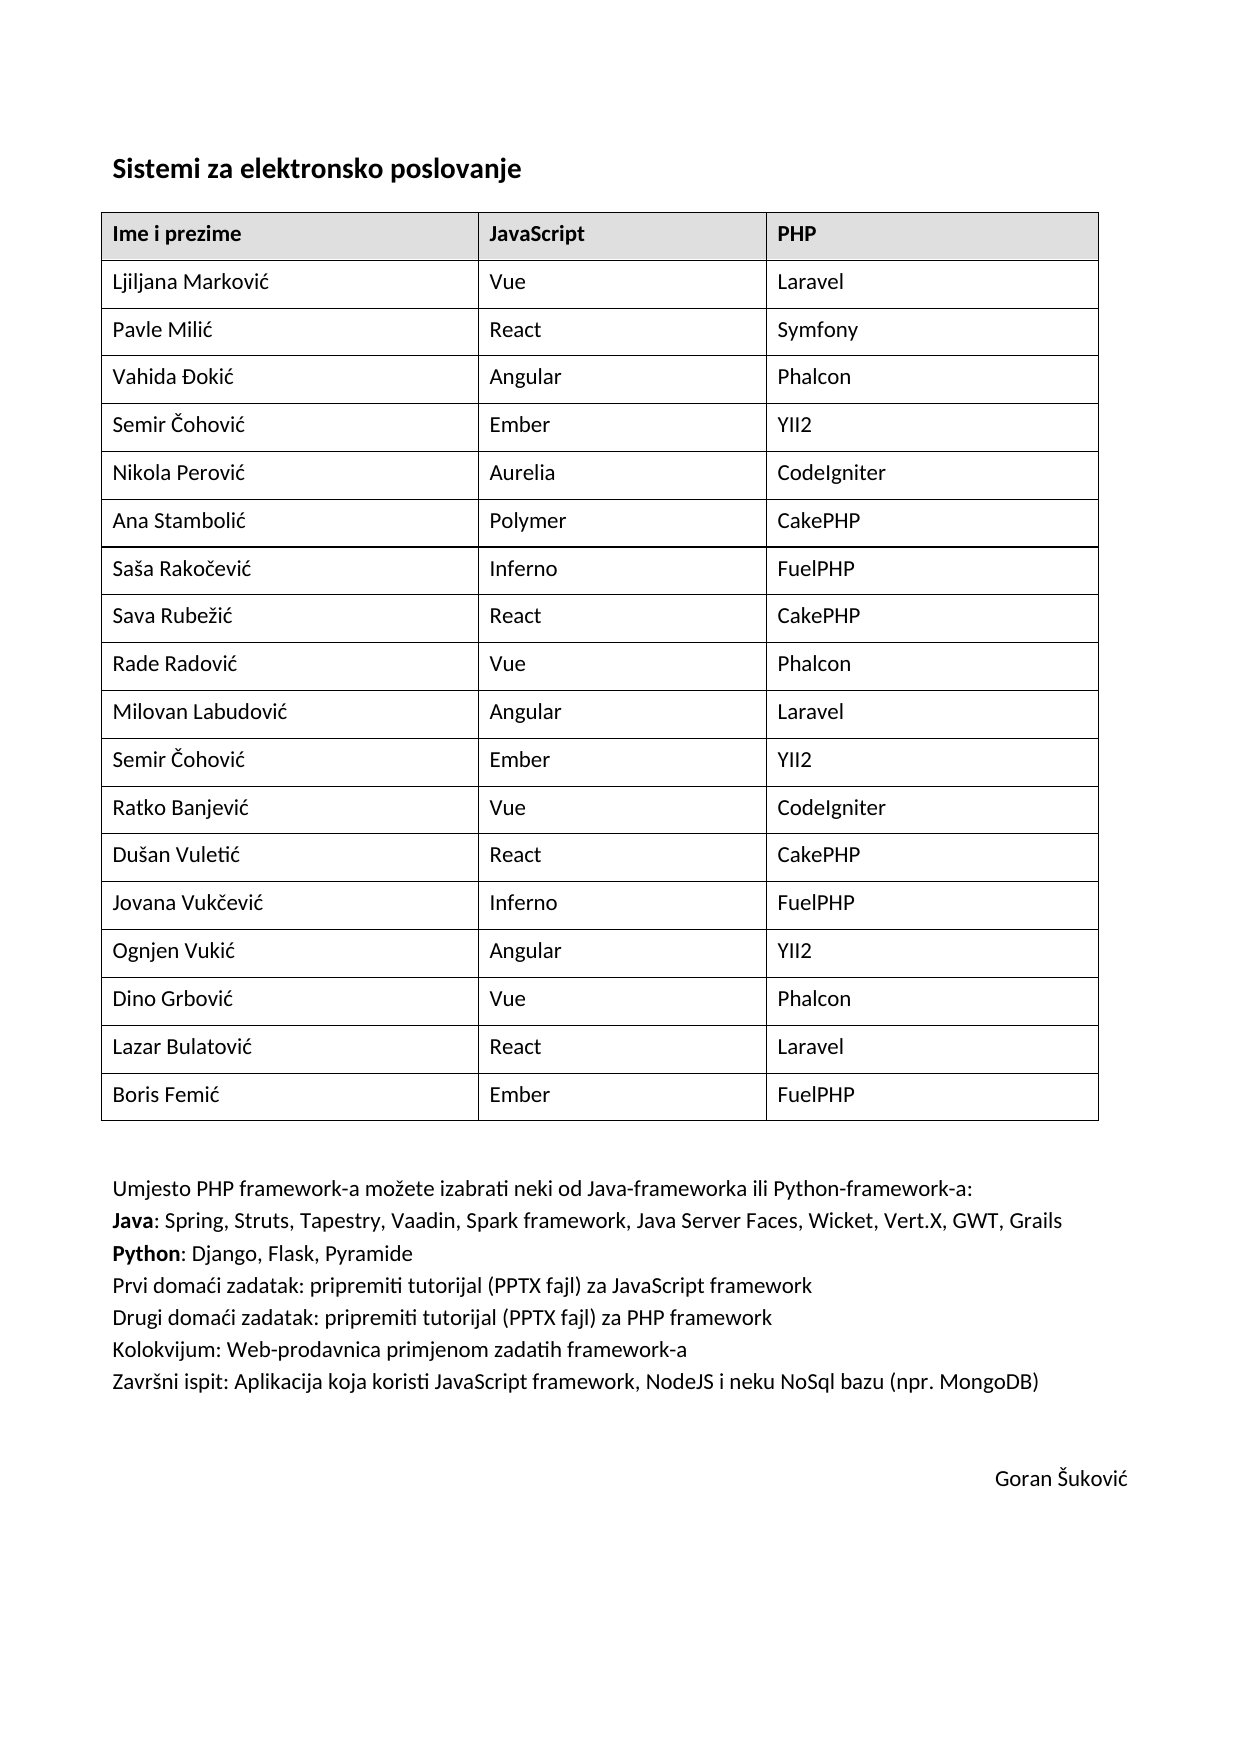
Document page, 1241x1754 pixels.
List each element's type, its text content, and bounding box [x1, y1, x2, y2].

text Sistemi za elektronsko poslovanje [112, 150, 1128, 186]
table_cell Ljiljana Marković [102, 261, 478, 307]
table_cell Inferno [479, 548, 766, 594]
table_cell Jovana Vukčević [102, 882, 478, 929]
table_cell Ana Stambolić [102, 500, 478, 546]
table_cell YII2 [767, 930, 1098, 977]
table_cell CodeIgniter [767, 787, 1098, 833]
table_cell Vue [479, 787, 766, 833]
table_cell Laravel [767, 261, 1098, 307]
table_cell Vue [479, 978, 766, 1024]
table_cell Aurelia [479, 452, 766, 499]
table_cell FuelPHP [767, 548, 1098, 594]
table_cell Ratko Banjević [102, 787, 478, 833]
table_cell CakePHP [767, 500, 1098, 546]
table_cell Angular [479, 691, 766, 738]
table_cell Angular [479, 356, 766, 403]
table_cell Semir Čohović [102, 739, 478, 786]
table_cell YII2 [767, 739, 1098, 786]
table_cell React [479, 595, 766, 642]
table_cell Phalcon [767, 643, 1098, 690]
table_cell Vahida Đokić [102, 356, 478, 403]
table_cell Nikola Perović [102, 452, 478, 499]
table_cell Laravel [767, 691, 1098, 738]
table_cell Vue [479, 261, 766, 307]
text Kolokvijum: Web-prodavnica primjenom zadatih framework-a [112, 1335, 1128, 1363]
table_cell React [479, 309, 766, 355]
table_cell Dušan Vuletić [102, 834, 478, 881]
table_cell Angular [479, 930, 766, 977]
table_cell Boris Femić [102, 1074, 478, 1120]
table_cell Ognjen Vukić [102, 930, 478, 977]
table_header JavaScript [479, 213, 766, 259]
table_cell React [479, 1026, 766, 1072]
table_cell Rade Radović [102, 643, 478, 690]
text Umjesto PHP framework-a možete izabrati neki od Java-frameworka ili Python-framework-a: [112, 1174, 1128, 1202]
table_cell Ember [479, 404, 766, 451]
table_cell FuelPHP [767, 1074, 1098, 1120]
table_cell Saša Rakočević [102, 548, 478, 594]
table_cell Phalcon [767, 356, 1098, 403]
table_cell Pavle Milić [102, 309, 478, 355]
table_cell CakePHP [767, 595, 1098, 642]
table_cell Semir Čohović [102, 404, 478, 451]
table_cell CodeIgniter [767, 452, 1098, 499]
table_cell Laravel [767, 1026, 1098, 1072]
table_cell YII2 [767, 404, 1098, 451]
table_cell React [479, 834, 766, 881]
text Python: Django, Flask, Pyramide [112, 1239, 1128, 1267]
table_cell CakePHP [767, 834, 1098, 881]
table_cell Milovan Labudović [102, 691, 478, 738]
text Drugi domaći zadatak: pripremiti tutorijal (PPTX fajl) za PHP framework [112, 1303, 1128, 1331]
table_cell Sava Rubežić [102, 595, 478, 642]
text Goran Šuković [112, 1464, 1128, 1492]
table_header PHP [767, 213, 1098, 259]
text Završni ispit: Aplikacija koja koristi JavaScript framework, NodeJS i neku NoSql bazu (npr. MongoDB) [112, 1367, 1128, 1395]
table_cell FuelPHP [767, 882, 1098, 929]
table_cell Vue [479, 643, 766, 690]
table_cell Inferno [479, 882, 766, 929]
table_cell Dino Grbović [102, 978, 478, 1024]
table_header Ime i prezime [102, 213, 478, 259]
table_cell Ember [479, 1074, 766, 1120]
table_cell Symfony [767, 309, 1098, 355]
table_cell Lazar Bulatović [102, 1026, 478, 1072]
table_cell Polymer [479, 500, 766, 546]
text Java: Spring, Struts, Tapestry, Vaadin, Spark framework, Java Server Faces, Wicket, Vert.X, GWT, Grails [112, 1206, 1128, 1234]
table_cell Phalcon [767, 978, 1098, 1024]
text Prvi domaći zadatak: pripremiti tutorijal (PPTX fajl) za JavaScript framework [112, 1271, 1128, 1299]
table_cell Ember [479, 739, 766, 786]
